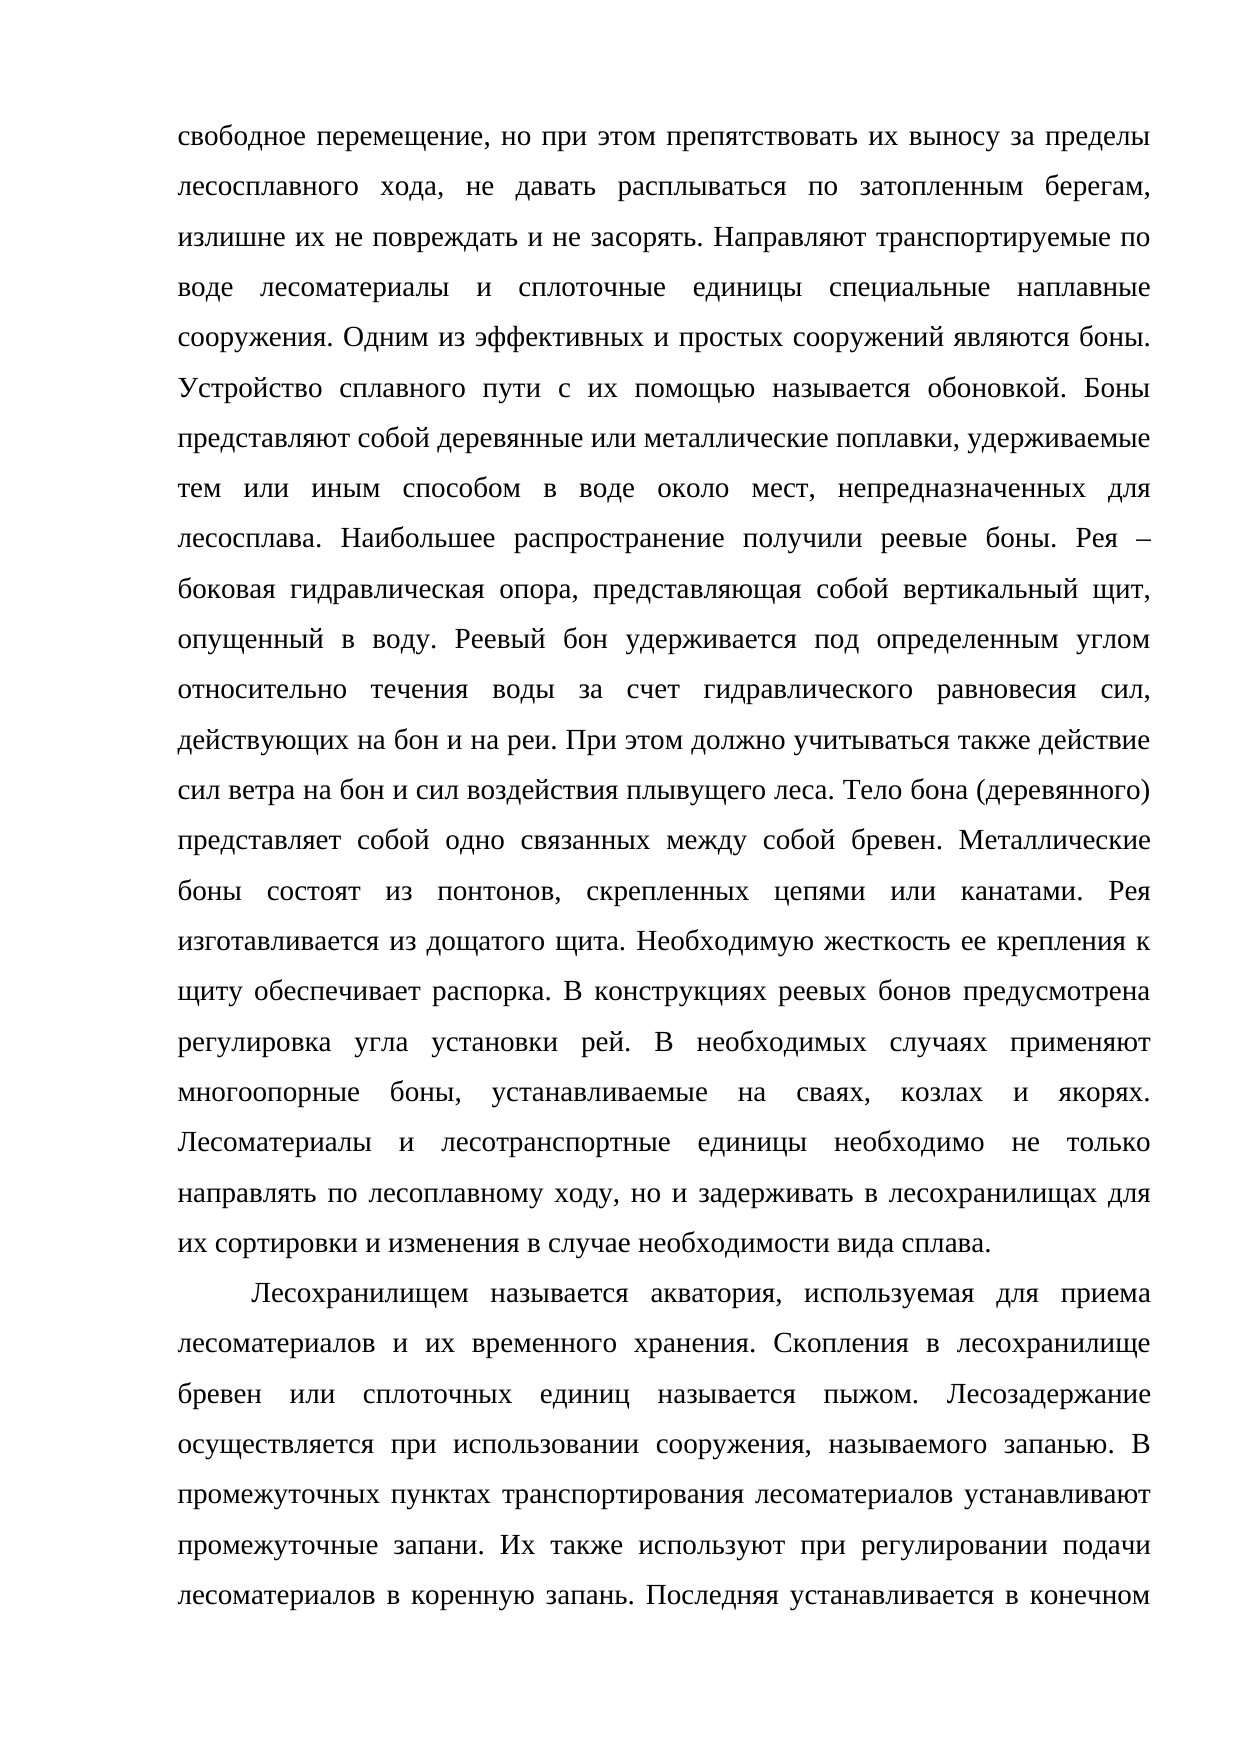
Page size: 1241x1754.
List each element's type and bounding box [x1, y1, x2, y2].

text [177, 118, 1152, 1258]
text [177, 1275, 1152, 1611]
